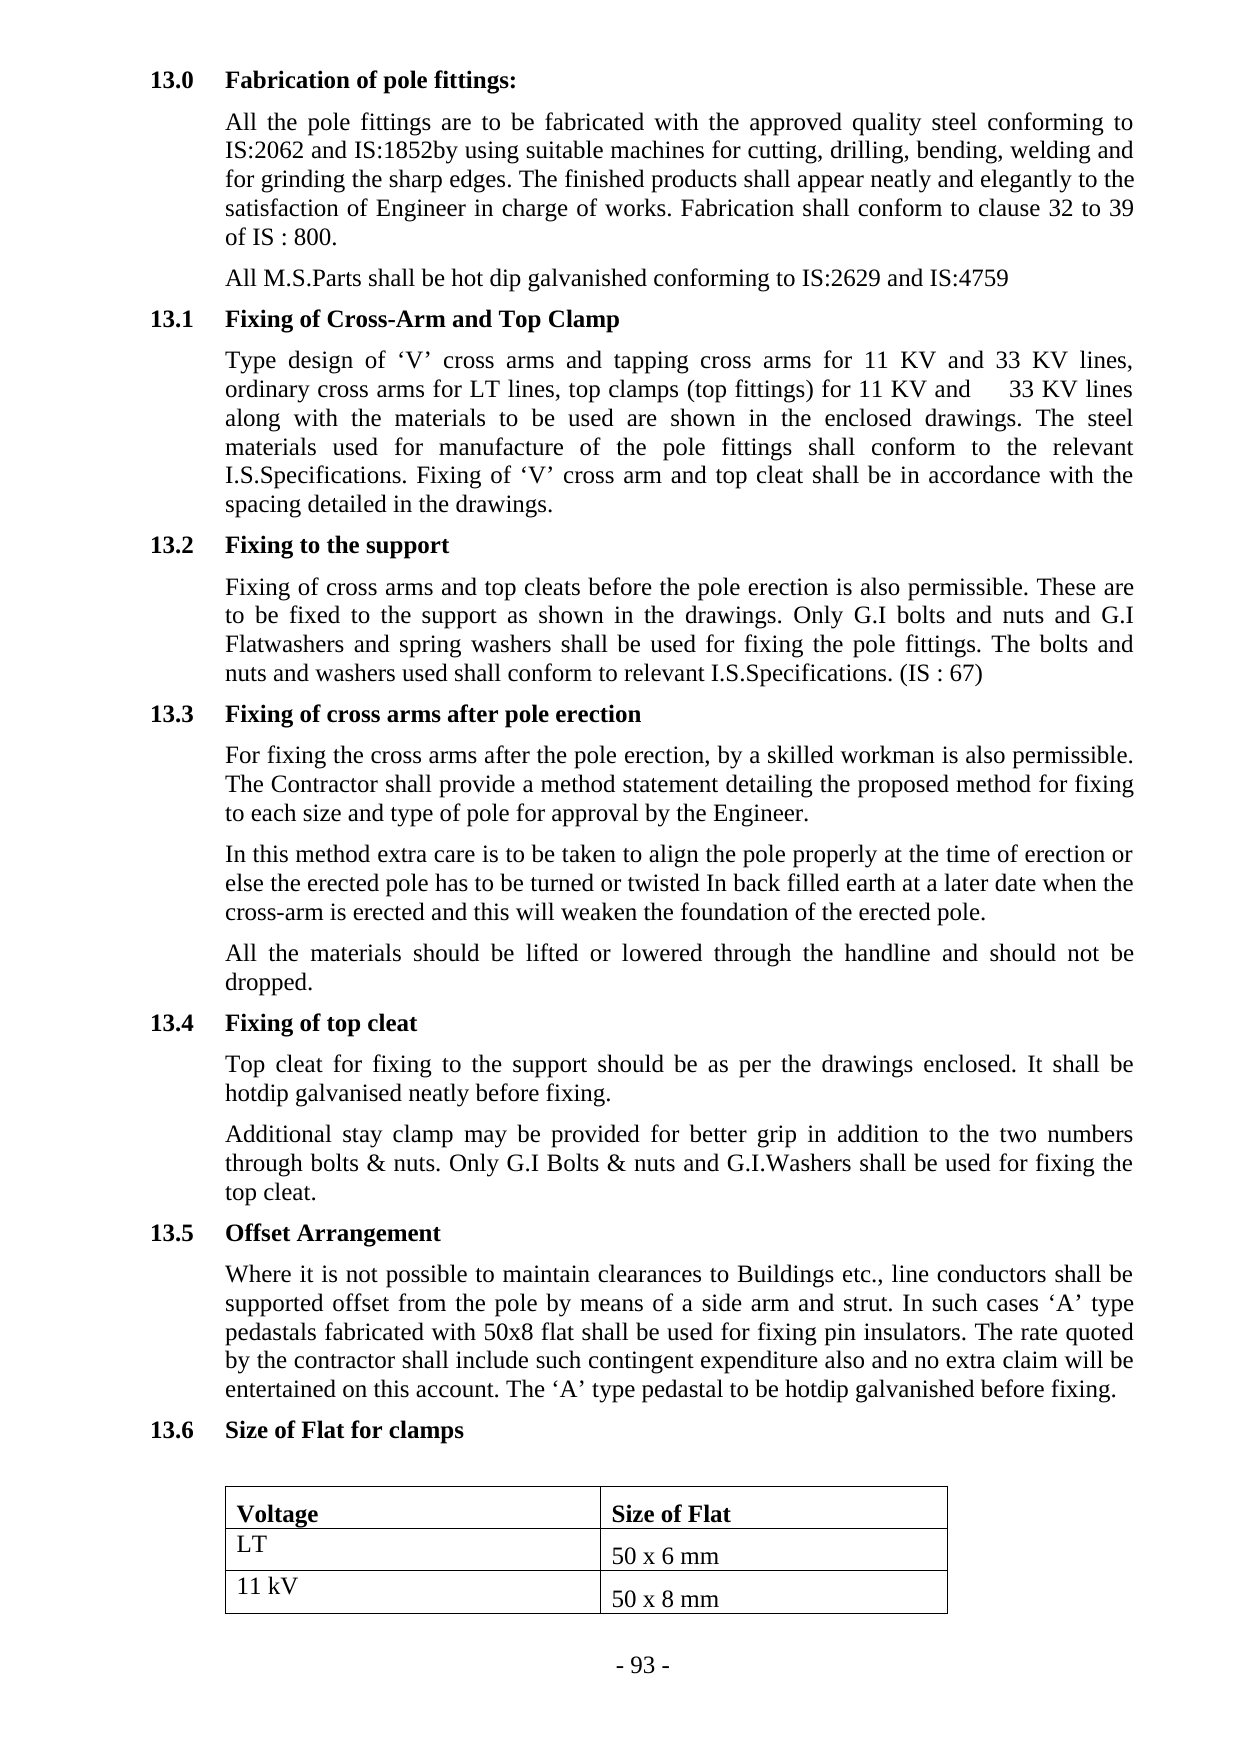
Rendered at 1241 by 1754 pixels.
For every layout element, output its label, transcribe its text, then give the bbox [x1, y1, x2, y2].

text 13.6 Size of Flat for clamps [150, 1416, 1135, 1444]
text For fixing the cross arms after the pole erection, by a skilled workman is also permissible. The Contractor shall provide a method statement detailing the proposed method for fixing to each size and type of pole for approval by the Engineer. [225, 741, 1135, 827]
text 13.3 Fixing of cross arms after pole erection [150, 699, 1135, 728]
text Additional stay clamp may be provided for better grip in addition to the two numbers through bolts & nuts. Only G.I Bolts & nuts and G.I.Washers shall be used for fixing the top cleat. [225, 1119, 1135, 1206]
text Type design of ‘V’ cross arms and tapping cross arms for 11 KV and 33 KV lines, ordinary cross arms for LT lines, top clamps (top fittings) for 11 KV and 33 KV lines along with the materials to be used are shown in the enclosed drawings. The steel materials used for manufacture of the pole fittings shall conform to the relevant I.S.Specifications. Fixing of ‘V’ cross arm and top cleat shall be in accordance with the spacing detailed in the drawings. [225, 346, 1135, 518]
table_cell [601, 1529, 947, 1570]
text 13.1 Fixing of Cross-Arm and Top Clamp [150, 304, 1135, 333]
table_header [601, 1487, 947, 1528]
text Top cleat for fixing to the support should be as per the drawings enclosed. It shall be hotdip galvanised neatly before fixing. [225, 1049, 1135, 1107]
text 13.5 Offset Arrangement [150, 1218, 1135, 1247]
text 13.2 Fixing to the support [150, 531, 1135, 559]
text 13.4 Fixing of top cleat [150, 1008, 1135, 1037]
text Where it is not possible to maintain clearances to Buildings etc., line conductors shall be supported offset from the pole by means of a side arm and strut. In such cases ‘A’ type pedastals fabricated with 50x8 flat shall be used for fixing pin insulators. The rate quoted by the contractor shall include such contingent expenditure also and no extra claim will be entertained on this account. The ‘A’ type pedastal to be hotdip galvanished before fixing. [225, 1259, 1135, 1403]
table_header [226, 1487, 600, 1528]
text All M.S.Parts shall be hot dip galvanished conforming to IS:2629 and IS:4759 [225, 263, 1135, 292]
text In this method extra care is to be taken to align the pole properly at the time of erection or else the erected pole has to be turned or twisted In back filled earth at a later date when the cross-arm is erected and this will weaken the foundation of the erected pole. [225, 839, 1135, 926]
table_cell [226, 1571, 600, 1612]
text All the materials should be lifted or lowered through the handline and should not be dropped. [225, 938, 1135, 996]
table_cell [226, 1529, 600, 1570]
text 13.0 Fabrication of pole fittings: [150, 66, 1135, 94]
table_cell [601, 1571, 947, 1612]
text Fixing of cross arms and top cleats before the pole erection is also permissible. These are to be fixed to the support as shown in the drawings. Only G.I bolts and nuts and G.I Flatwashers and spring washers shall be used for fixing the pole fittings. The bolts and nuts and washers used shall conform to relevant I.S.Specifications. (IS : 67) [225, 572, 1135, 687]
text All the pole fittings are to be fabricated with the approved quality steel conforming to IS:2062 and IS:1852by using suitable machines for cutting, drilling, bending, welding and for grinding the sharp edges. The finished products shall appear neatly and elegantly to the satisfaction of Engineer in charge of works. Fabrication shall conform to clause 32 to 39 of IS : 800. [225, 107, 1135, 251]
